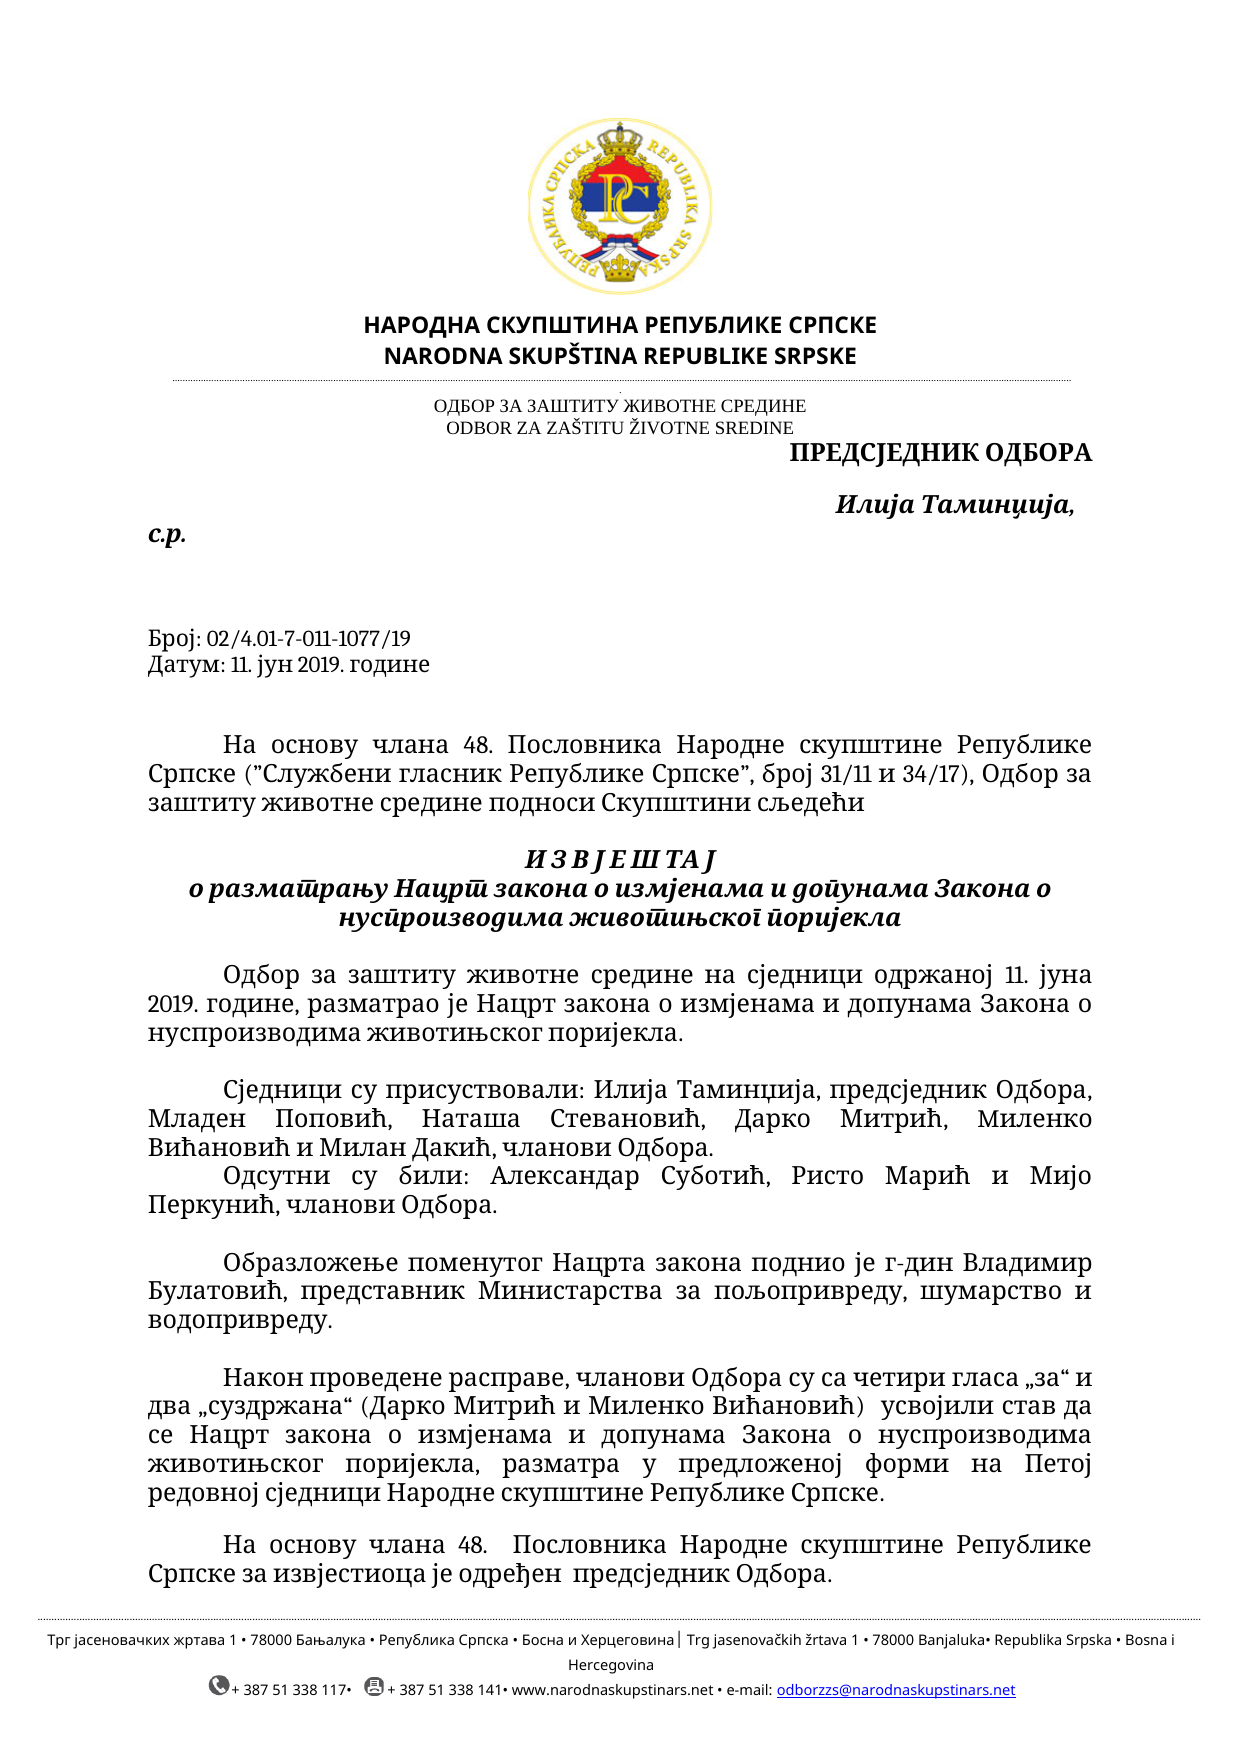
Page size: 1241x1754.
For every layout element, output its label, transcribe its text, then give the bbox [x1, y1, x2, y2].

text Датум: 11. јун 2019. године [148, 652, 1093, 678]
text ПРЕДСЈЕДНИК ОДБОРА [148, 438, 1093, 467]
text Број: 02/4.01-7-011-1077/19 [148, 626, 1093, 652]
text Одбор за заштиту животне средине на сједници одржаној 11. јуна 2019. године, разматрао је Нацрт закона о измјенама и допунама Закона о нуспроизводима животињског поријекла. [148, 961, 1093, 1047]
text На основу члана 48. Пословника Народне скупштине Републике Српске (”Службени гласник Републике Српске”, број 31/11 и 34/17), Одбор за заштиту животне средине подноси Скупштини сљедећи [148, 731, 1093, 817]
text о разматрању Нацрт закона о измјенама и допунама Закона о нуспроизводима животињског поријекла [148, 875, 1093, 932]
text Након проведене расправе, чланови Одбора су са четири гласа „за“ и два „суздржана“ (Дарко Митрић и Миленко Вићановић) усвојили став да се Нацрт закона о измјенама и допунама Закона о нуспроизводима животињског поријекла, разматра у предложеној форми на Петој редовној сједници Народне скупштине Републике Српске. [148, 1363, 1093, 1507]
text Одсутни су били: Александар Суботић, Ристо Марић и Мијо Перкунић, чланови Одбора. [148, 1162, 1093, 1220]
text Илија Таминџија, с.р. [148, 491, 1093, 549]
text Сједници су присуствовали: Илија Таминџија, предсједник Одбора, Младен Поповић, Наташа Стевановић, Дарко Митрић, Mиленко Вићановић и Милан Дакић, чланови Одбора. [148, 1076, 1093, 1162]
text Образложење поменутог Нацрта закона поднио је г-дин Владимир Булатовић, представник Министарства за пољопривреду, шумарство и водопривреду. [148, 1248, 1093, 1335]
text На основу члана 48. Пословника Народне скупштине Републике Српске за извјестиоца је одређен предсједник Одбора. [148, 1531, 1093, 1589]
text И З В Ј Е Ш ТА Ј [148, 846, 1093, 875]
